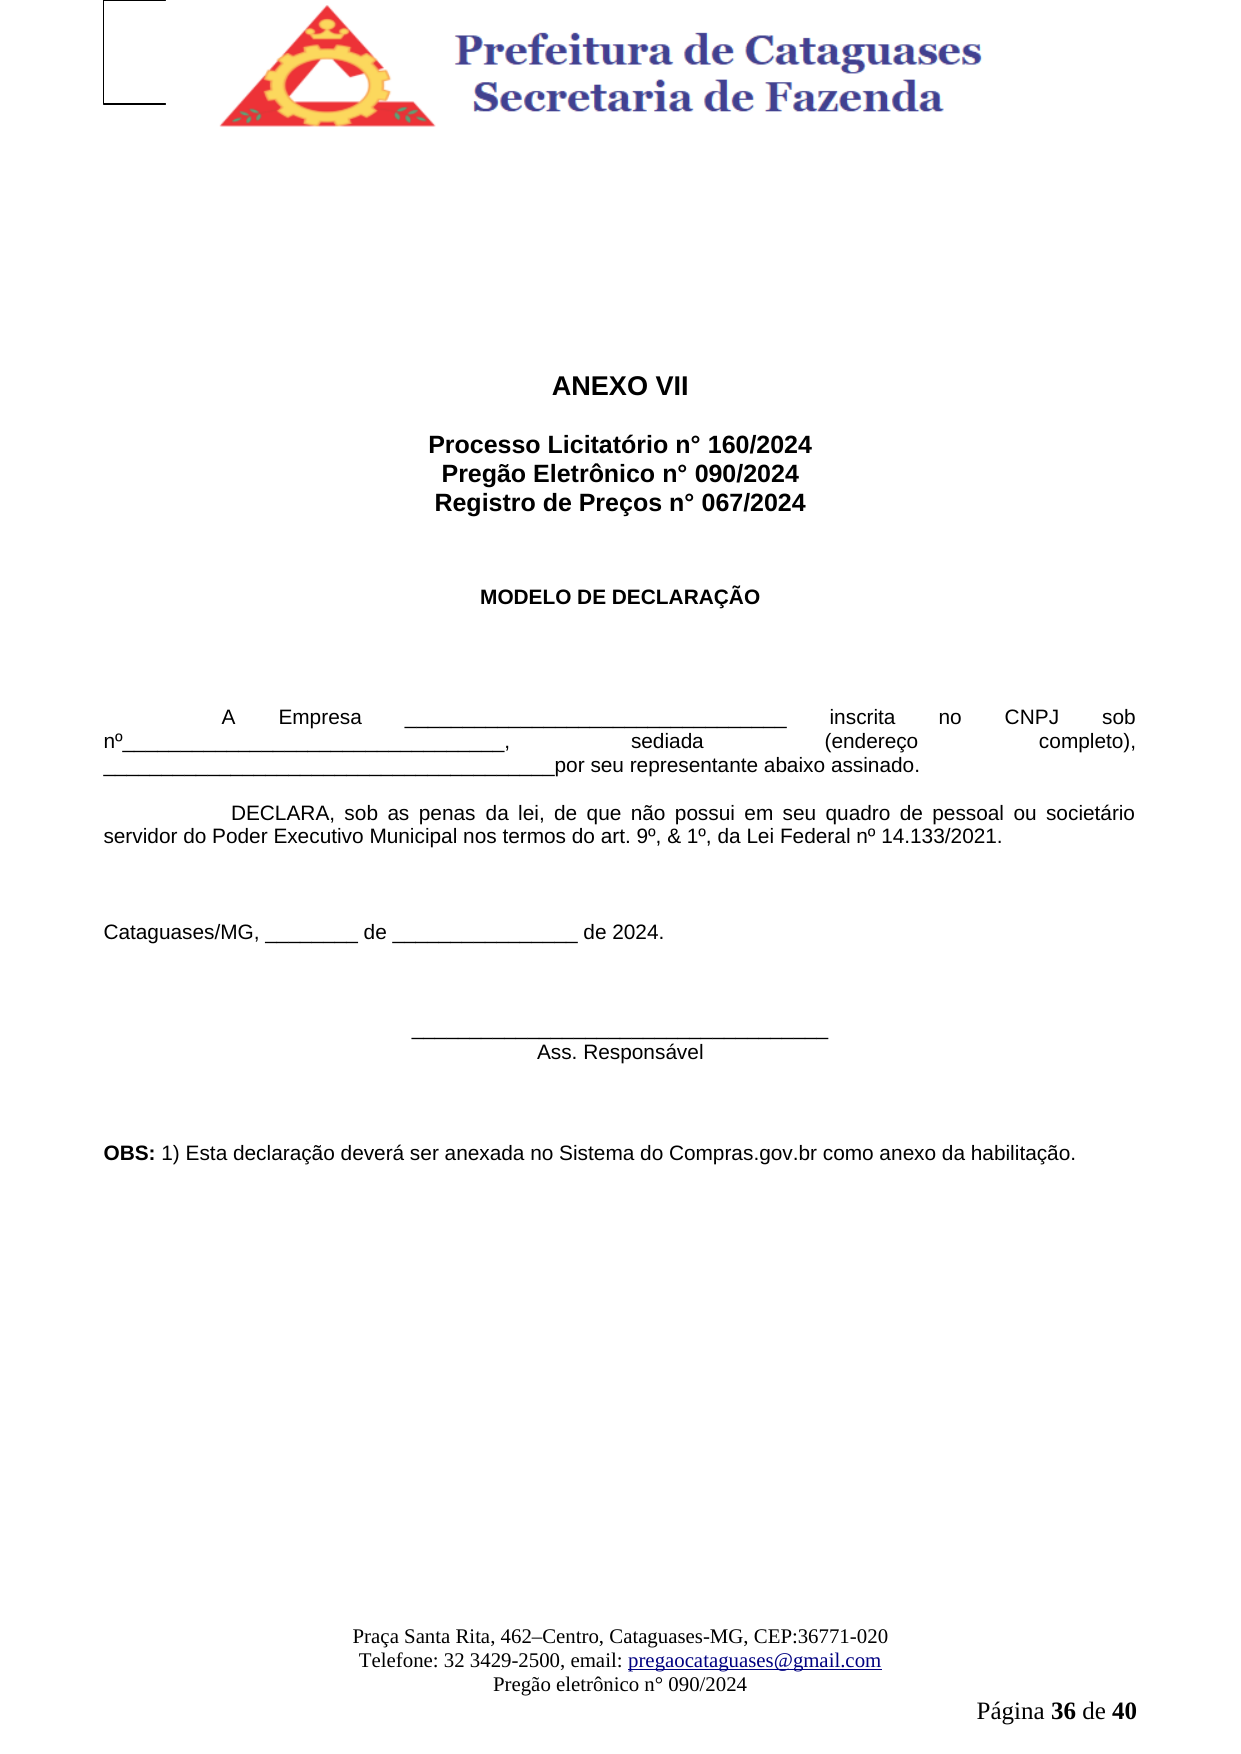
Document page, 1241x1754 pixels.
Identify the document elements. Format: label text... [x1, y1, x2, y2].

text MODELO DE DECLARAÇÃO [103, 585, 1137, 609]
text Cataguases/MG, ________ de ________________ de 2024. [103, 920, 1137, 944]
text ____________________________________ [103, 1016, 1137, 1040]
text Ass. Responsável [103, 1040, 1137, 1064]
text A Empresa _________________________________ inscrita no CNPJ sob nº_________________________________, sediada (endereço completo), _______________________________________por seu representante abaixo assinado. [103, 704, 1137, 776]
text Registro de Preços n° 067/2024 [103, 488, 1137, 517]
text Pregão Eletrônico n° 090/2024 [103, 459, 1137, 488]
text DECLARA, sob as penas da lei, de que não possui em seu quadro de pessoal ou societário servidor do Poder Executivo Municipal nos termos do art. 9º, & 1º, da Lei Federal nº 14.133/2021. [103, 800, 1137, 848]
text OBS: 1) Esta declaração deverá ser anexada no Sistema do Compras.gov.br como anexo da habilitação. [103, 1141, 1137, 1164]
picture [165, 0, 1075, 148]
text ANEXO VII [103, 370, 1137, 402]
text Processo Licitatório n° 160/2024 [103, 430, 1137, 459]
